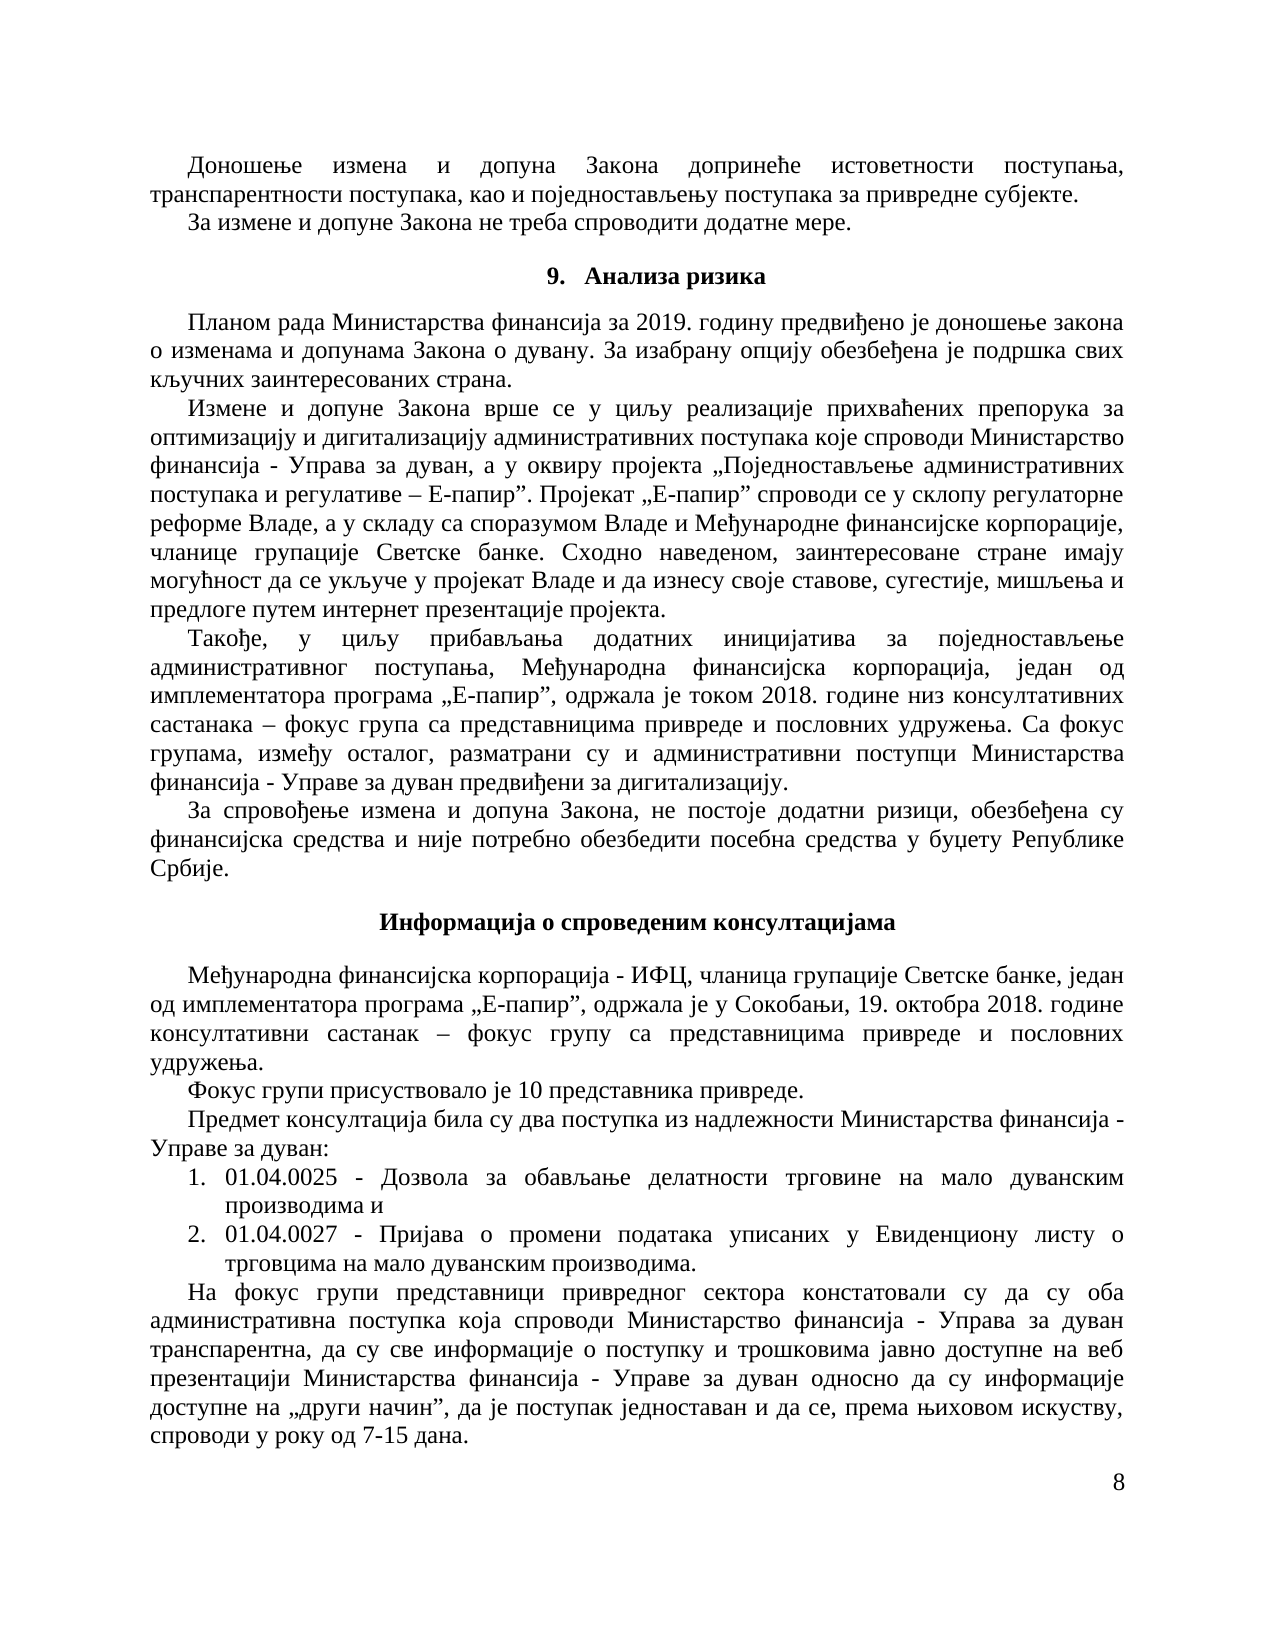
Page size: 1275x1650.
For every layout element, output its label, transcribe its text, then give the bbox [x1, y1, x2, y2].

text Такође, у циљу прибављања додатних иницијатива за поједностављење административног поступања, Међународна финансијска корпорација, један од имплементатора програма „Е-папир”, одржала је током 2018. године низ консултативних састанака – фокус група са представницима привреде и пословних удружења. Са фокус групама, између осталог, разматрани су и административни поступци Министарства финансија - Управе за дуван предвиђени за дигитализацију. [150, 623, 1125, 795]
list Анализа ризика [187, 261, 1125, 290]
list 01.04.0027 - Пријава о промени података уписаних у Евиденциону листу о трговцима на мало дуванским производима. [187, 1219, 1125, 1277]
list 01.04.0025 - Дозвола за обављање делатности трговине на мало дуванским производима и [187, 1162, 1125, 1219]
text Предмет консултација била су два поступка из надлежности Министарства финансија - Управе за дуван: [150, 1104, 1125, 1162]
text За измене и допуне Закона не треба спроводити додатне мере. [150, 207, 1125, 236]
text Планом рада Министарства финансија за 2019. годину предвиђено је доношење закона о изменама и допунама Закона о дувану. За изабрану опцију обезбеђена је подршка свих кључних заинтересованих страна. [150, 307, 1125, 393]
text За спровођење измена и допуна Закона, не постоје додатни ризици, обезбеђена су финансијска средства и није потребно обезбедити посебна средства у буџету Републике Србије. [150, 795, 1125, 882]
text Информација о спроведеним консултацијама [150, 907, 1125, 935]
text Измене и допуне Закона врше се у циљу реализације прихваћених препорука за оптимизацију и дигитализацију административних поступака које спроводи Министарство финансија - Управа за дуван, а у оквиру пројекта „Поједностављење административних поступака и регулативе – Е-папир”. Пројекат „Е-папир” спроводи се у склопу регулаторне реформе Владе, а у складу са споразумом Владе и Међународне финансијске корпорације, чланице групације Светске банке. Сходно наведеном, заинтересоване стране имају могућност да се укључе у пројекат Владе и да изнесу своје ставове, сугестије, мишљења и предлоге путем интернет презентације пројекта. [150, 393, 1125, 623]
text Фокус групи присуствовало је 10 представника привреде. [150, 1075, 1125, 1104]
text Међународна финансијска корпорација - ИФЦ, чланица групације Светске банке, један од имплементатора програма „Е-папир”, одржала је у Сокобањи, 19. октобра 2018. године консултативни састанак – фокус групу са представницима привреде и пословних удружења. [150, 960, 1125, 1075]
text Доношење измена и допуна Закона допринеће истоветности поступања, транспарентности поступака, као и поједностављењу поступака за привредне субјекте. [150, 150, 1125, 207]
text На фокус групи представници привредног сектора констатовали су да су оба административна поступка која спроводи Министарство финансија - Управа за дуван транспарентна, да су све информације о поступку и трошковима јавно доступне на веб презентацији Министарства финансија - Управе за дуван односно да су информације доступне на „други начин”, да је поступак једноставан и да се, према њиховом искуству, спроводи у року од 7-15 дана. [150, 1277, 1125, 1449]
